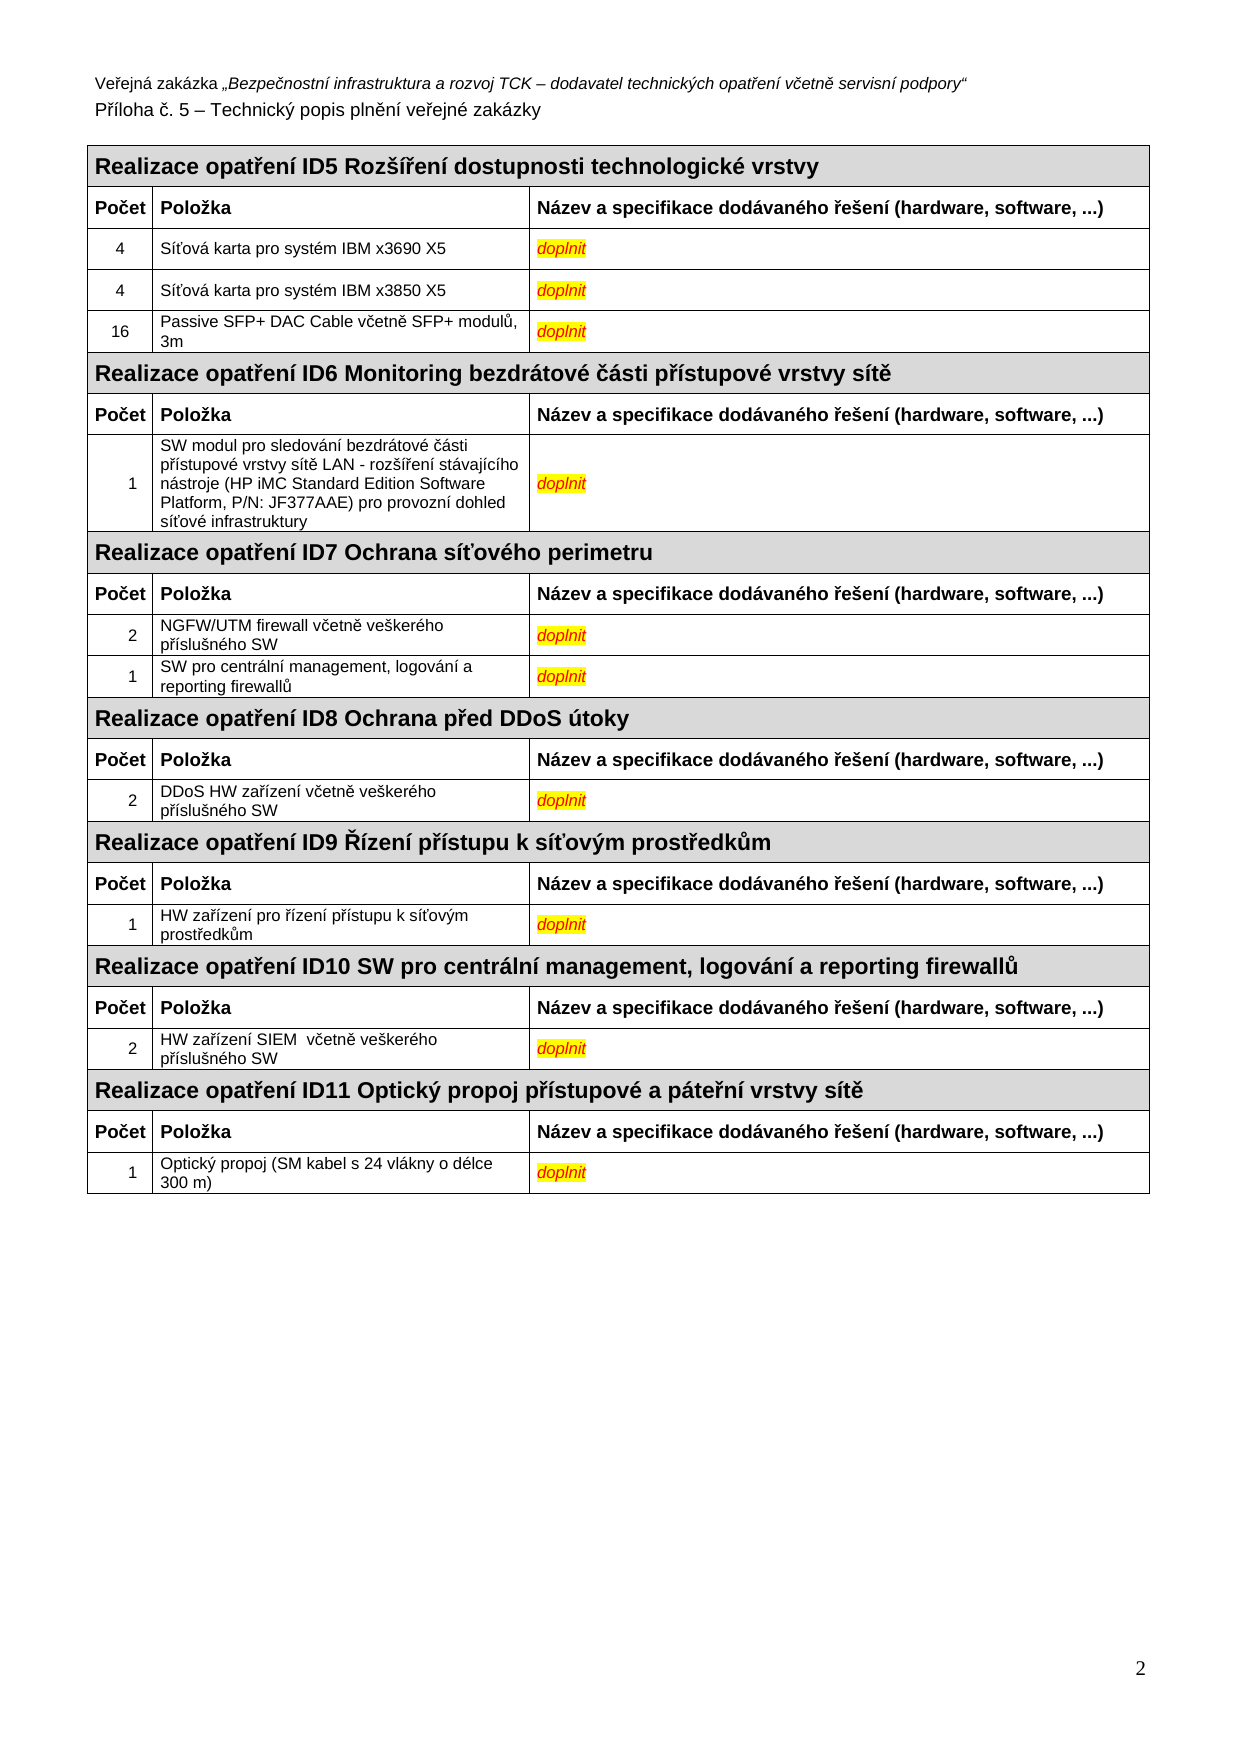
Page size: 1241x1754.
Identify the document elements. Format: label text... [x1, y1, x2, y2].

table_cell Název a specifikace dodávaného řešení (hardware, software, ...) [530, 1111, 1149, 1152]
table_cell Passive SFP+ DAC Cable včetně SFP+ modulů, 3m [153, 311, 529, 352]
table_cell doplnit [530, 1029, 1149, 1069]
table_cell SW pro centrální management, logování a reporting firewallů [153, 656, 529, 697]
table_cell Optický propoj (SM kabel s 24 vlákny o délce 300 m) [153, 1153, 529, 1193]
table_cell Realizace opatření ID8 Ochrana před DDoS útoky [88, 698, 1149, 738]
table_cell 16 [88, 311, 152, 352]
table_cell Počet [88, 739, 152, 779]
table_cell Realizace opatření ID7 Ochrana síťového perimetru [88, 532, 1149, 573]
table_cell Položka [153, 187, 529, 228]
table_cell HW zařízení pro řízení přístupu k síťovým prostředkům [153, 905, 529, 945]
table_cell 2 [88, 1029, 152, 1069]
table_cell 1 [88, 656, 152, 697]
table_cell Počet [88, 394, 152, 434]
table_cell Název a specifikace dodávaného řešení (hardware, software, ...) [530, 574, 1149, 614]
table_cell 2 [88, 780, 152, 821]
table_cell Položka [153, 574, 529, 614]
table_cell Počet [88, 1111, 152, 1152]
table_cell Název a specifikace dodávaného řešení (hardware, software, ...) [530, 394, 1149, 434]
table_cell Název a specifikace dodávaného řešení (hardware, software, ...) [530, 739, 1149, 779]
table_cell Realizace opatření ID9 Řízení přístupu k síťovým prostředkům [88, 822, 1149, 862]
table_cell Název a specifikace dodávaného řešení (hardware, software, ...) [530, 863, 1149, 903]
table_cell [530, 187, 1149, 228]
table_cell doplnit [530, 905, 1149, 945]
table_cell doplnit [530, 656, 1149, 697]
table_cell Položka [153, 739, 529, 779]
table_cell 2 [88, 615, 152, 655]
table_cell 1 [88, 435, 152, 531]
table_cell 1 [88, 905, 152, 945]
table_cell Realizace opatření ID11 Optický propoj přístupové a páteřní vrstvy sítě [88, 1070, 1149, 1110]
table_cell Počet [88, 863, 152, 903]
table_cell 1 [88, 1153, 152, 1193]
table_cell HW zařízení SIEM včetně veškerého příslušného SW [153, 1029, 529, 1069]
table_cell Název a specifikace dodávaného řešení (hardware, software, ...) [530, 987, 1149, 1027]
table_cell doplnit [530, 270, 1149, 310]
table_cell doplnit [530, 615, 1149, 655]
table_cell Počet [88, 987, 152, 1027]
table_cell Položka [153, 1111, 529, 1152]
table_header Realizace opatření ID5 Rozšíření dostupnosti technologické vrstvy [88, 146, 1149, 186]
table_cell doplnit [530, 780, 1149, 821]
table_cell Položka [153, 987, 529, 1027]
table_cell Položka [153, 394, 529, 434]
table_cell 4 [88, 270, 152, 310]
table_cell Položka [153, 863, 529, 903]
table_cell 4 [88, 229, 152, 269]
table_cell doplnit [530, 229, 1149, 269]
table_cell NGFW/UTM firewall včetně veškerého příslušného SW [153, 615, 529, 655]
table_cell Realizace opatření ID10 SW pro centrální management, logování a reporting firewallů [88, 946, 1149, 986]
table_cell Počet [88, 187, 152, 228]
table_cell Síťová karta pro systém IBM x3690 X5 [153, 229, 529, 269]
table_cell doplnit [530, 1153, 1149, 1193]
table_cell Síťová karta pro systém IBM x3850 X5 [153, 270, 529, 310]
table_cell Počet [88, 574, 152, 614]
table_cell DDoS HW zařízení včetně veškerého příslušného SW [153, 780, 529, 821]
table_cell doplnit [530, 435, 1149, 531]
table_cell Realizace opatření ID6 Monitoring bezdrátové části přístupové vrstvy sítě [88, 353, 1149, 393]
table_cell doplnit [530, 311, 1149, 352]
table_cell SW modul pro sledování bezdrátové části přístupové vrstvy sítě LAN - rozšíření stávajícího nástroje (HP iMC Standard Edition Software Platform, P/N: JF377AAE) pro provozní dohled síťové infrastruktury [153, 435, 529, 531]
